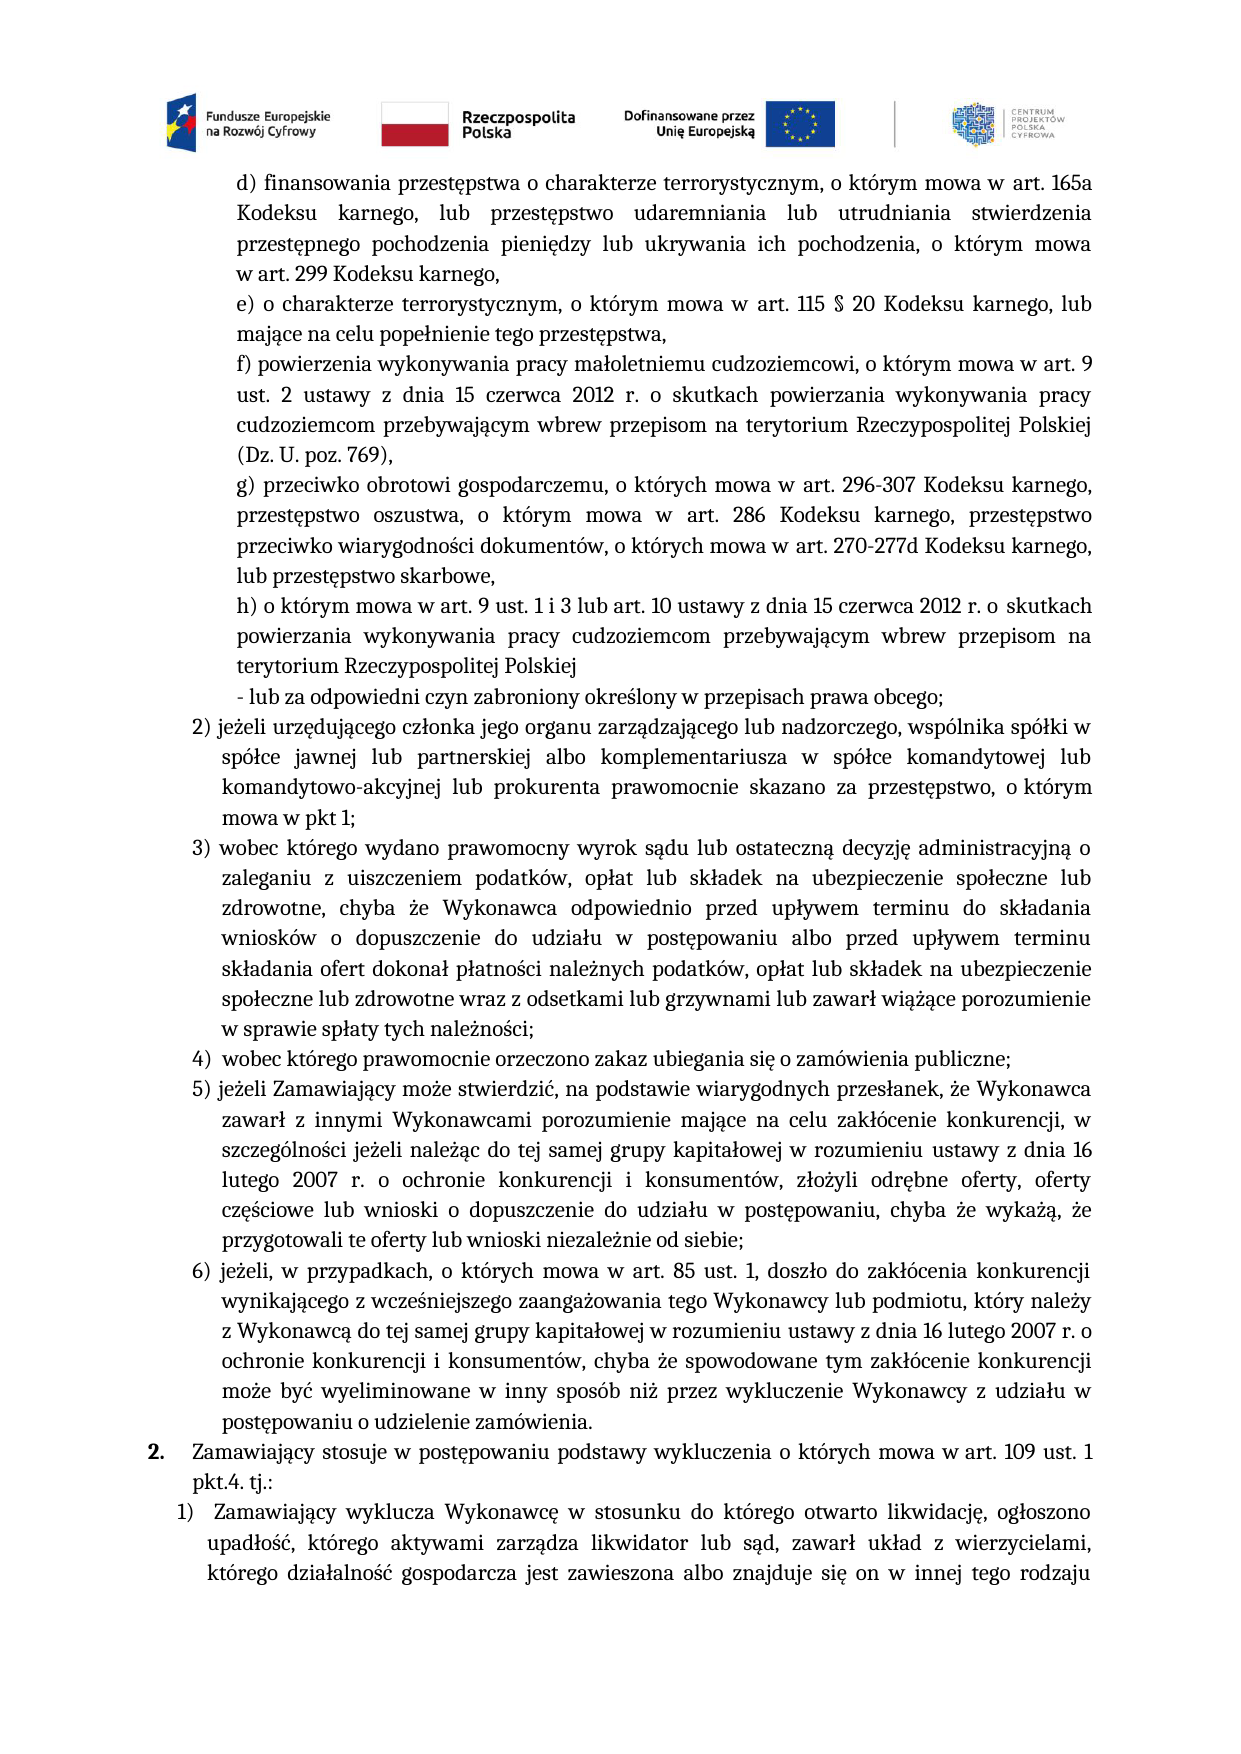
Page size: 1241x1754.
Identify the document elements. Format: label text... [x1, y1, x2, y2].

text - lub za odpowiedni czyn zabroniony określony w przepisach prawa obcego; [236, 683, 1092, 710]
text h) o którym mowa w art. 9 ust. 1 i 3 lub art. 10 ustawy z dnia 15 czerwca 2012 r. o skutkach powierzania wykonywania pracy cudzoziemcom przebywającym wbrew przepisom na terytorium Rzeczypospolitej Polskiej [236, 593, 1092, 679]
text 2) jeżeli urzędującego członka jego organu zarządzającego lub nadzorczego, wspólnika spółki w spółce jawnej lub partnerskiej albo komplementariusza w spółce komandytowej lub komandytowo-akcyjnej lub prokurenta prawomocnie skazano za przestępstwo, o którym mowa w pkt 1; [192, 714, 1092, 831]
text f) powierzenia wykonywania pracy małoletniemu cudzoziemcowi, o którym mowa w art. 9 ust. 2 ustawy z dnia 15 czerwca 2012 r. o skutkach powierzania wykonywania pracy cudzoziemcom przebywającym wbrew przepisom na terytorium Rzeczypospolitej Polskiej (Dz. U. poz. 769), [236, 351, 1092, 468]
text g) przeciwko obrotowi gospodarczemu, o których mowa w art. 296-307 Kodeksu karnego, przestępstwo oszustwa, o którym mowa w art. 286 Kodeksu karnego, przestępstwo przeciwko wiarygodności dokumentów, o których mowa w art. 270-277d Kodeksu karnego, lub przestępstwo skarbowe, [236, 472, 1092, 589]
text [177, 1499, 1092, 1586]
text 5) jeżeli Zamawiający może stwierdzić, na podstawie wiarygodnych przesłanek, że Wykonawca zawarł z innymi Wykonawcami porozumienie mające na celu zakłócenie konkurencji, w szczególności jeżeli należąc do tej samej grupy kapitałowej w rozumieniu ustawy z dnia 16 lutego 2007 r. o ochronie konkurencji i konsumentów, złożyli odrębne oferty, oferty częściowe lub wnioski o dopuszczenie do udziału w postępowaniu, chyba że wykażą, że przygotowali te oferty lub wnioski niezależnie od siebie; [192, 1076, 1092, 1253]
text d) finansowania przestępstwa o charakterze terrorystycznym, o którym mowa w art. 165a Kodeksu karnego, lub przestępstwo udaremniania lub utrudniania stwierdzenia przestępnego pochodzenia pieniędzy lub ukrywania ich pochodzenia, o którym mowa w art. 299 Kodeksu karnego, [236, 170, 1092, 287]
text 6) jeżeli, w przypadkach, o których mowa w art. 85 ust. 1, doszło do zakłócenia konkurencji wynikającego z wcześniejszego zaangażowania tego Wykonawcy lub podmiotu, który należy z Wykonawcą do tej samej grupy kapitałowej w rozumieniu ustawy z dnia 16 lutego 2007 r. o ochronie konkurencji i konsumentów, chyba że spowodowane tym zakłócenie konkurencji może być wyeliminowane w inny sposób niż przez wykluczenie Wykonawcy z udziału w postępowaniu o udzielenie zamówienia. [192, 1257, 1092, 1435]
text e) o charakterze terrorystycznym, o którym mowa w art. 115 § 20 Kodeksu karnego, lub mające na celu popełnienie tego przestępstwa, [236, 291, 1092, 347]
text 2. Zamawiający stosuje w postępowaniu podstawy wykluczenia o których mowa w art. 109 ust. 1 pkt.4. tj.: [148, 1439, 1092, 1495]
text 4) wobec którego prawomocnie orzeczono zakaz ubiegania się o zamówienia publiczne; [192, 1046, 1092, 1072]
text 3) wobec którego wydano prawomocny wyrok sądu lub ostateczną decyzję administracyjną o zaleganiu z uiszczeniem podatków, opłat lub składek na ubezpieczenie społeczne lub zdrowotne, chyba że Wykonawca odpowiednio przed upływem terminu do składania wniosków o dopuszczenie do udziału w postępowaniu albo przed upływem terminu składania ofert dokonał płatności należnych podatków, opłat lub składek na ubezpieczenie społeczne lub zdrowotne wraz z odsetkami lub grzywnami lub zawarł wiążące porozumienie w sprawie spłaty tych należności; [192, 834, 1092, 1042]
